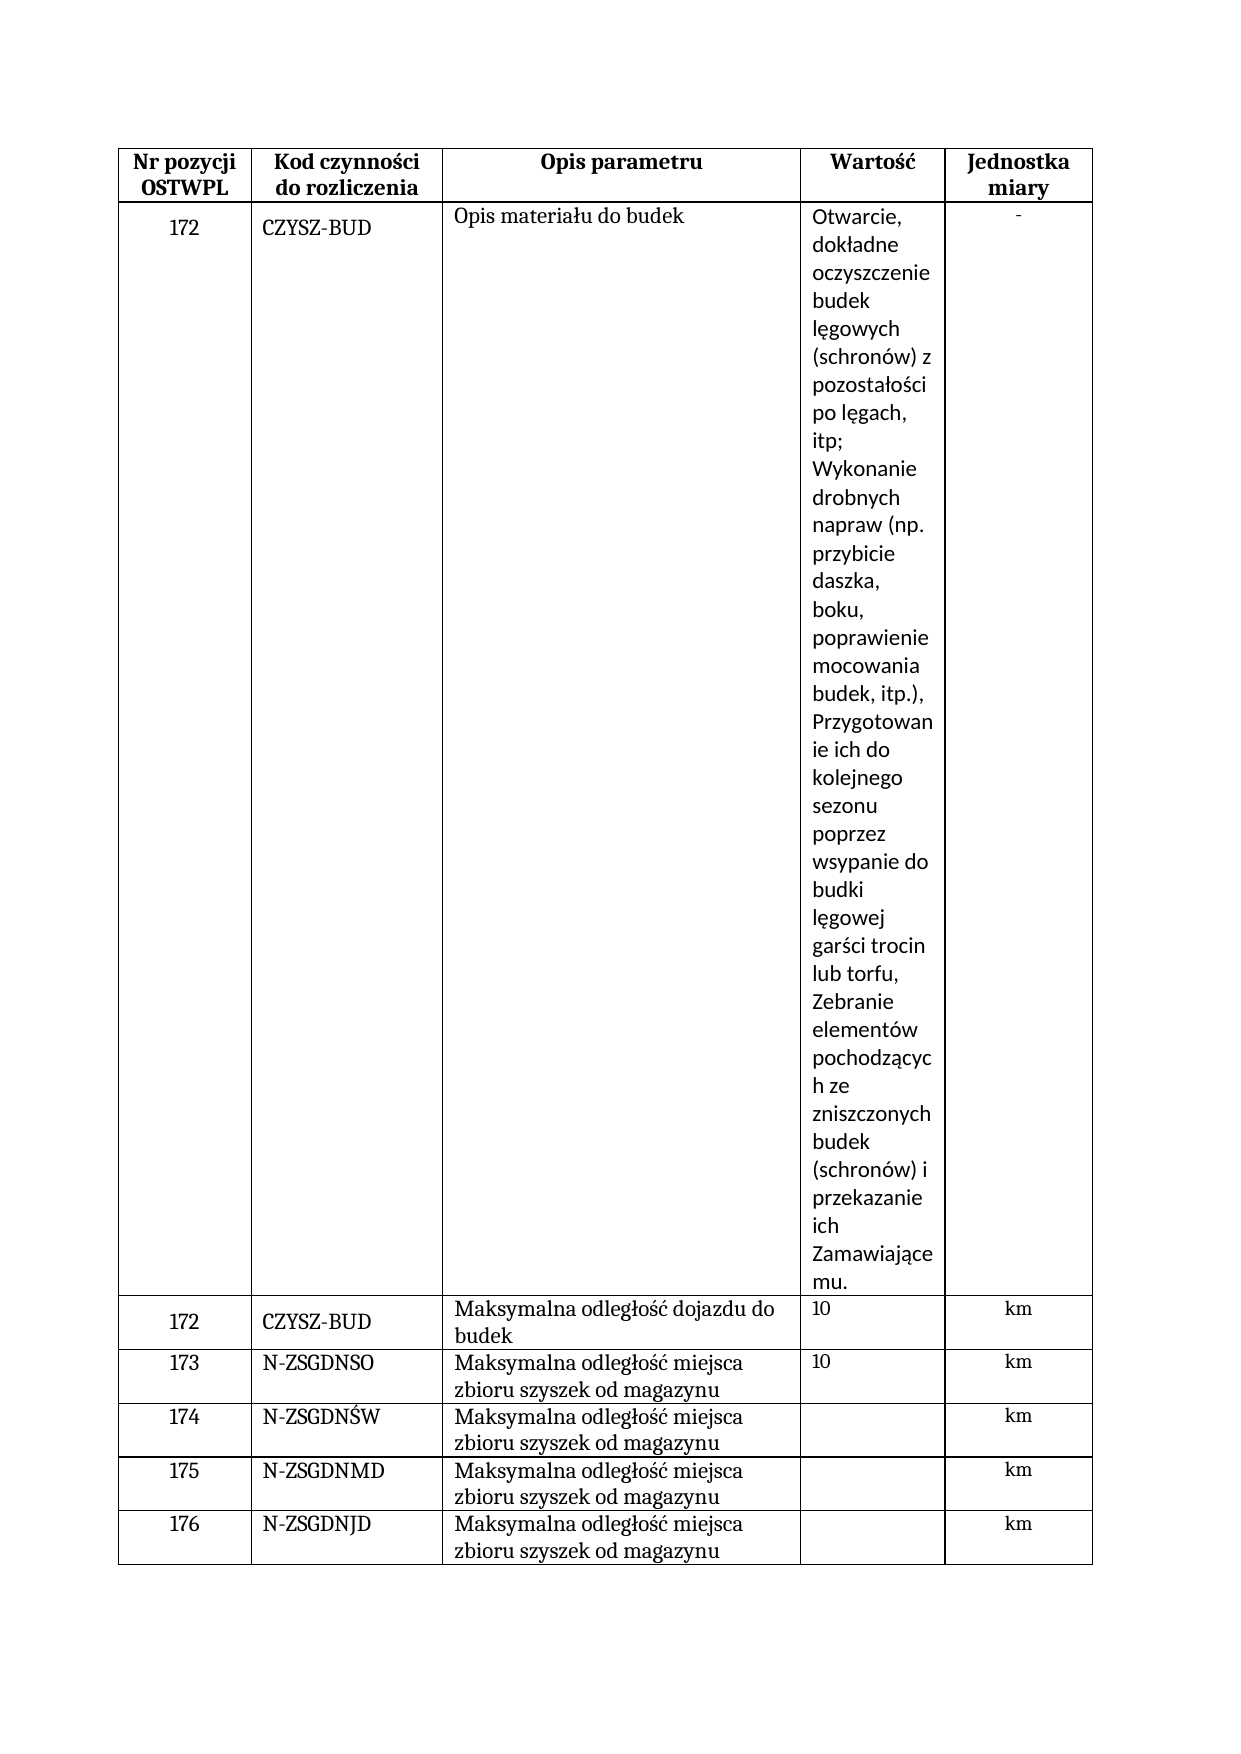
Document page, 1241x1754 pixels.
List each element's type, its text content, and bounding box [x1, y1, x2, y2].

table_cell [801, 1458, 944, 1510]
table_cell km [946, 1511, 1092, 1564]
table_header Jednostka miary [946, 149, 1092, 201]
table_header Opis parametru [443, 149, 800, 201]
table_cell CZYSZ-BUD [252, 1296, 442, 1349]
table_cell km [946, 1404, 1092, 1456]
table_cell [443, 1404, 800, 1456]
table_cell km [946, 1296, 1092, 1349]
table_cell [443, 1458, 800, 1510]
table_cell 172 [119, 1296, 251, 1349]
table_header Kod czynności do rozliczenia [252, 149, 442, 201]
table_cell N-ZSGDNŚW [252, 1404, 442, 1456]
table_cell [443, 1511, 800, 1564]
table_header Nr pozycji OSTWPL [119, 149, 251, 201]
table_cell 10 [801, 1350, 944, 1403]
table_cell 173 [119, 1350, 251, 1403]
table_cell [801, 1404, 944, 1456]
table_cell 175 [119, 1458, 251, 1510]
table_cell 10 [801, 1296, 944, 1349]
table_cell Maksymalna odległość dojazdu do budek [443, 1296, 800, 1349]
table_cell km [946, 1458, 1092, 1510]
table_cell Otwarcie, dokładne oczyszczenie budek lęgowych (schronów) z pozostałości po lęgach, itp; Wykonanie drobnych napraw (np. przybicie daszka, boku, poprawienie mocowania budek, itp.), Przygotowanie ich do kolejnego sezonu poprzez wsypanie do budki lęgowej garści trocin lub torfu, Zebranie elementów pochodzących ze zniszczonych budek (schronów) i przekazanie ich Zamawiającemu. [801, 203, 944, 1295]
table_cell Maksymalna odległość miejsca zbioru szyszek od magazynu [443, 1350, 800, 1403]
table_cell - [946, 203, 1092, 1295]
table_cell km [946, 1350, 1092, 1403]
table_cell N-ZSGDNMD [252, 1458, 442, 1510]
table_cell CZYSZ-BUD [252, 203, 442, 1295]
table_cell 174 [119, 1404, 251, 1456]
table_cell Opis materiału do budek [443, 203, 800, 1295]
table_cell 176 [119, 1511, 251, 1564]
table_cell [801, 1511, 944, 1564]
table_cell 172 [119, 203, 251, 1295]
table_cell N-ZSGDNSO [252, 1350, 442, 1403]
table_header Wartość [801, 149, 944, 201]
table_cell N-ZSGDNJD [252, 1511, 442, 1564]
